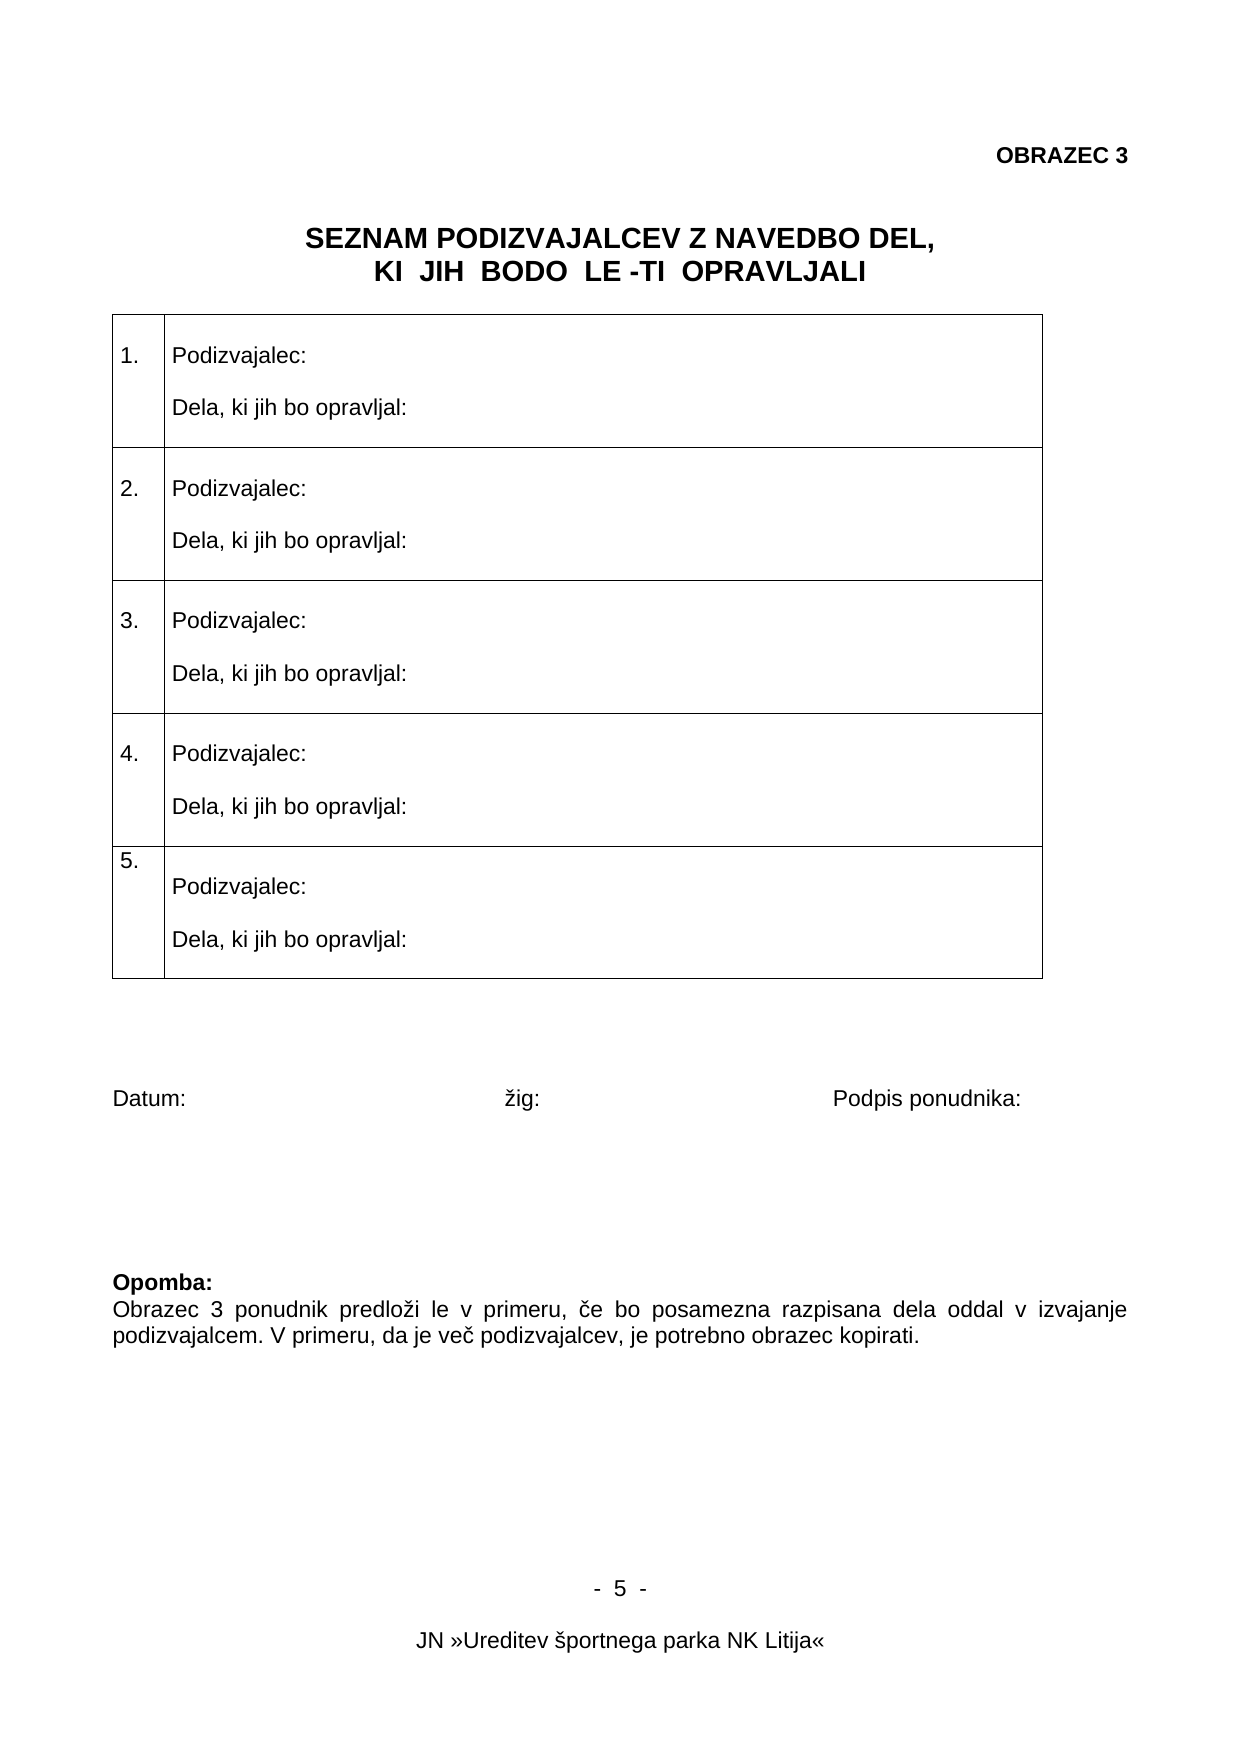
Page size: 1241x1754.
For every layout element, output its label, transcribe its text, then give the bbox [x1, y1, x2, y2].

text OBRAZEC 3 [112, 142, 1128, 168]
table_header 1. [113, 315, 164, 447]
table_cell 3. [113, 581, 164, 713]
table_cell 2. [113, 448, 164, 580]
text Obrazec 3 ponudnik predloži le v primeru, če bo posamezna razpisana dela oddal v izvajanje podizvajalcem. V primeru, da je več podizvajalcev, je potrebno obrazec kopirati. [112, 1296, 1128, 1348]
table_header Podizvajalec: Dela, ki jih bo opravljal: [165, 315, 1042, 447]
table_cell Podizvajalec: Dela, ki jih bo opravljal: [165, 714, 1042, 846]
text SEZNAM PODIZVAJALCEV Z NAVEDBO DEL, [112, 221, 1128, 254]
text Opomba: [112, 1269, 1128, 1296]
text Datum: žig: Podpis ponudnika: [112, 1085, 1128, 1111]
table_cell Podizvajalec: Dela, ki jih bo opravljal: [165, 448, 1042, 580]
table_cell Podizvajalec: Dela, ki jih bo opravljal: [165, 581, 1042, 713]
text KI JIH BODO LE -TI OPRAVLJALI [112, 254, 1128, 288]
table_cell Podizvajalec: Dela, ki jih bo opravljal: [165, 847, 1042, 978]
table_cell 4. [113, 714, 164, 846]
table_cell 5. [113, 847, 164, 978]
